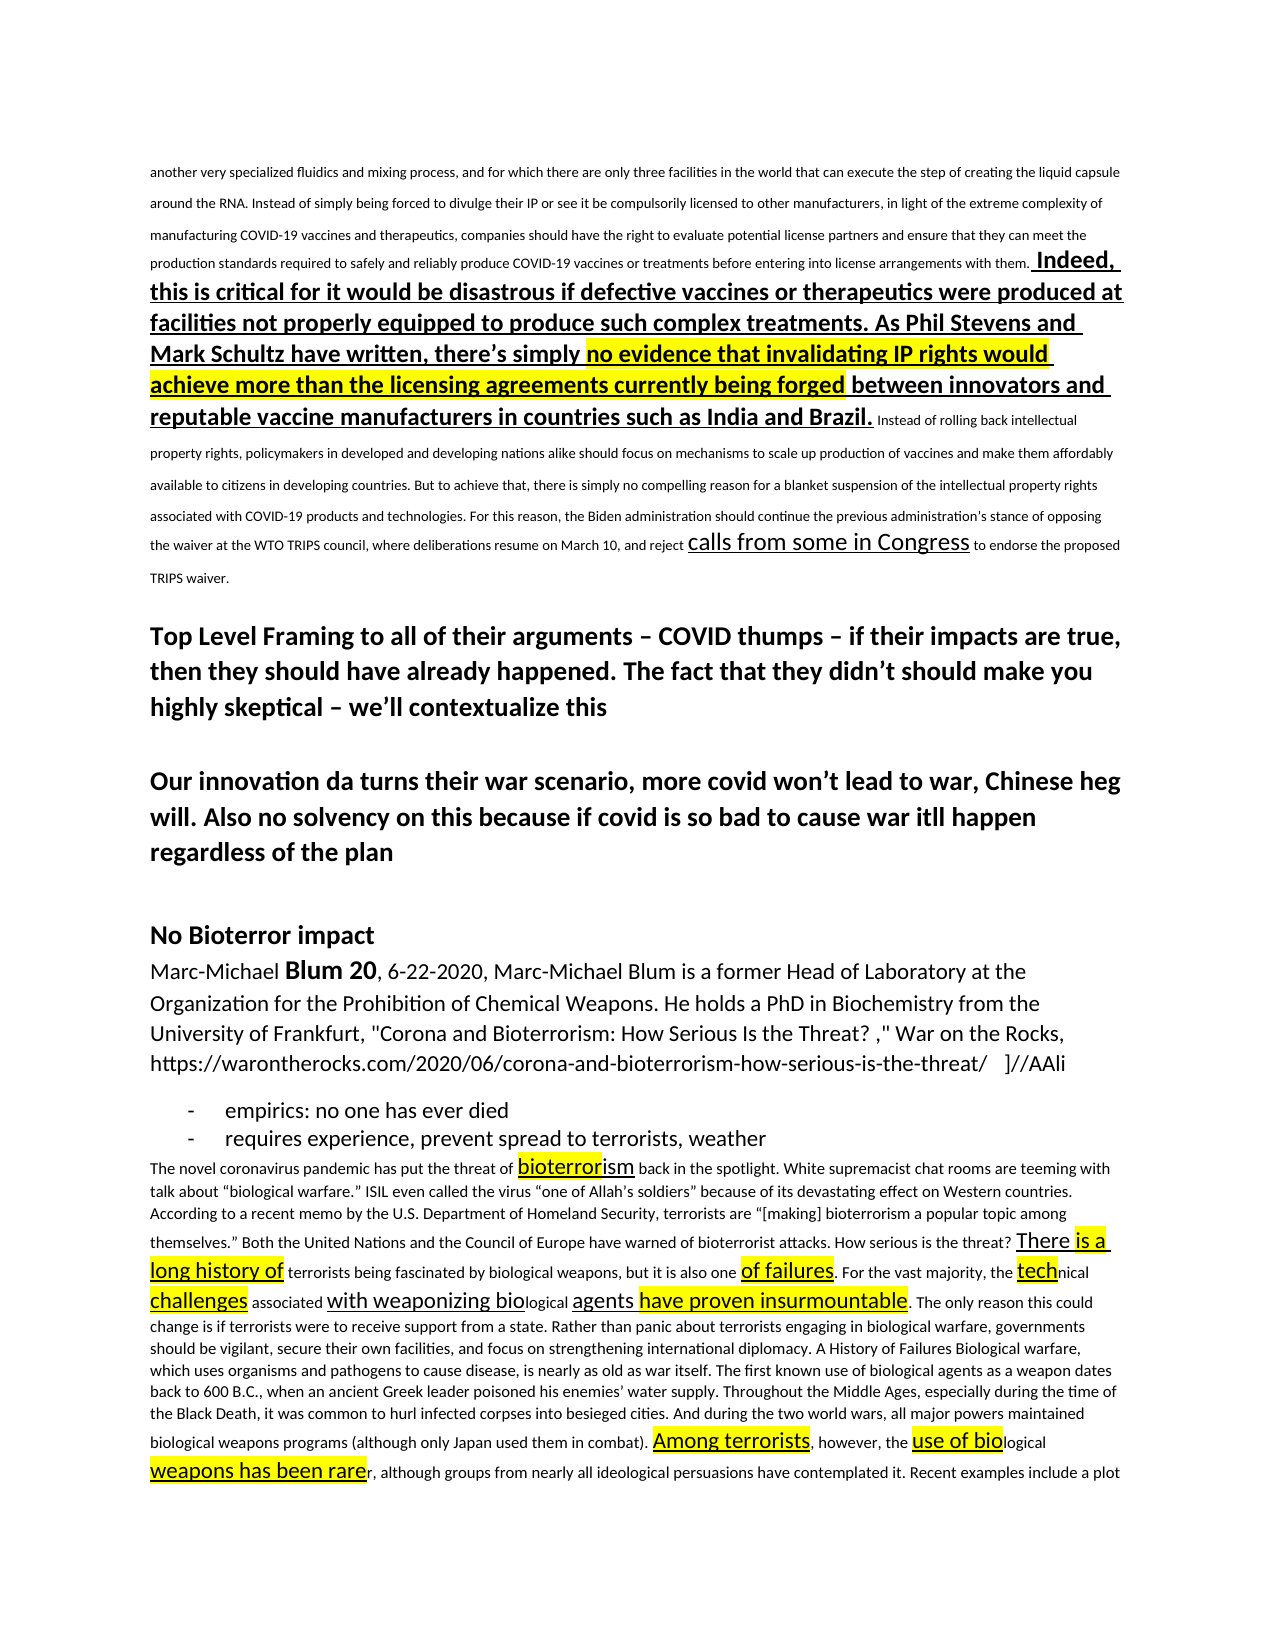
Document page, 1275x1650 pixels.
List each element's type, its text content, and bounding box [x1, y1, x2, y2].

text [150, 1152, 1125, 1484]
subtitle Our innovation da turns their war scenario, more covid won’t lead to war, Chinese heg will. Also no solvency on this because if covid is so bad to cause war itll happen regardless of the plan [150, 764, 1125, 868]
subtitle No Bioterror impact [150, 918, 1125, 951]
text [150, 150, 1125, 587]
subtitle Top Level Framing to all of their arguments – COVID thumps – if their impacts are true, then they should have already happened. The fact that they didn’t should make you highly skeptical – we’ll contextualize this [150, 619, 1125, 723]
list requires experience, prevent spread to terrorists, weather [187, 1124, 1125, 1152]
text Marc-Michael Blum 20, 6-22-2020, Marc-Michael Blum is a former Head of Laboratory at the Organization for the Prohibition of Chemical Weapons. He holds a PhD in Biochemistry from the University of Frankfurt, "Corona and Bioterrorism: How Serious Is the Threat? ," War on the Rocks, https://warontherocks.com/2020/06/corona-and-bioterrorism-how-serious-is-the-threat/ ]//AAli [150, 953, 1125, 1077]
list empirics: no one has ever died [187, 1096, 1125, 1124]
